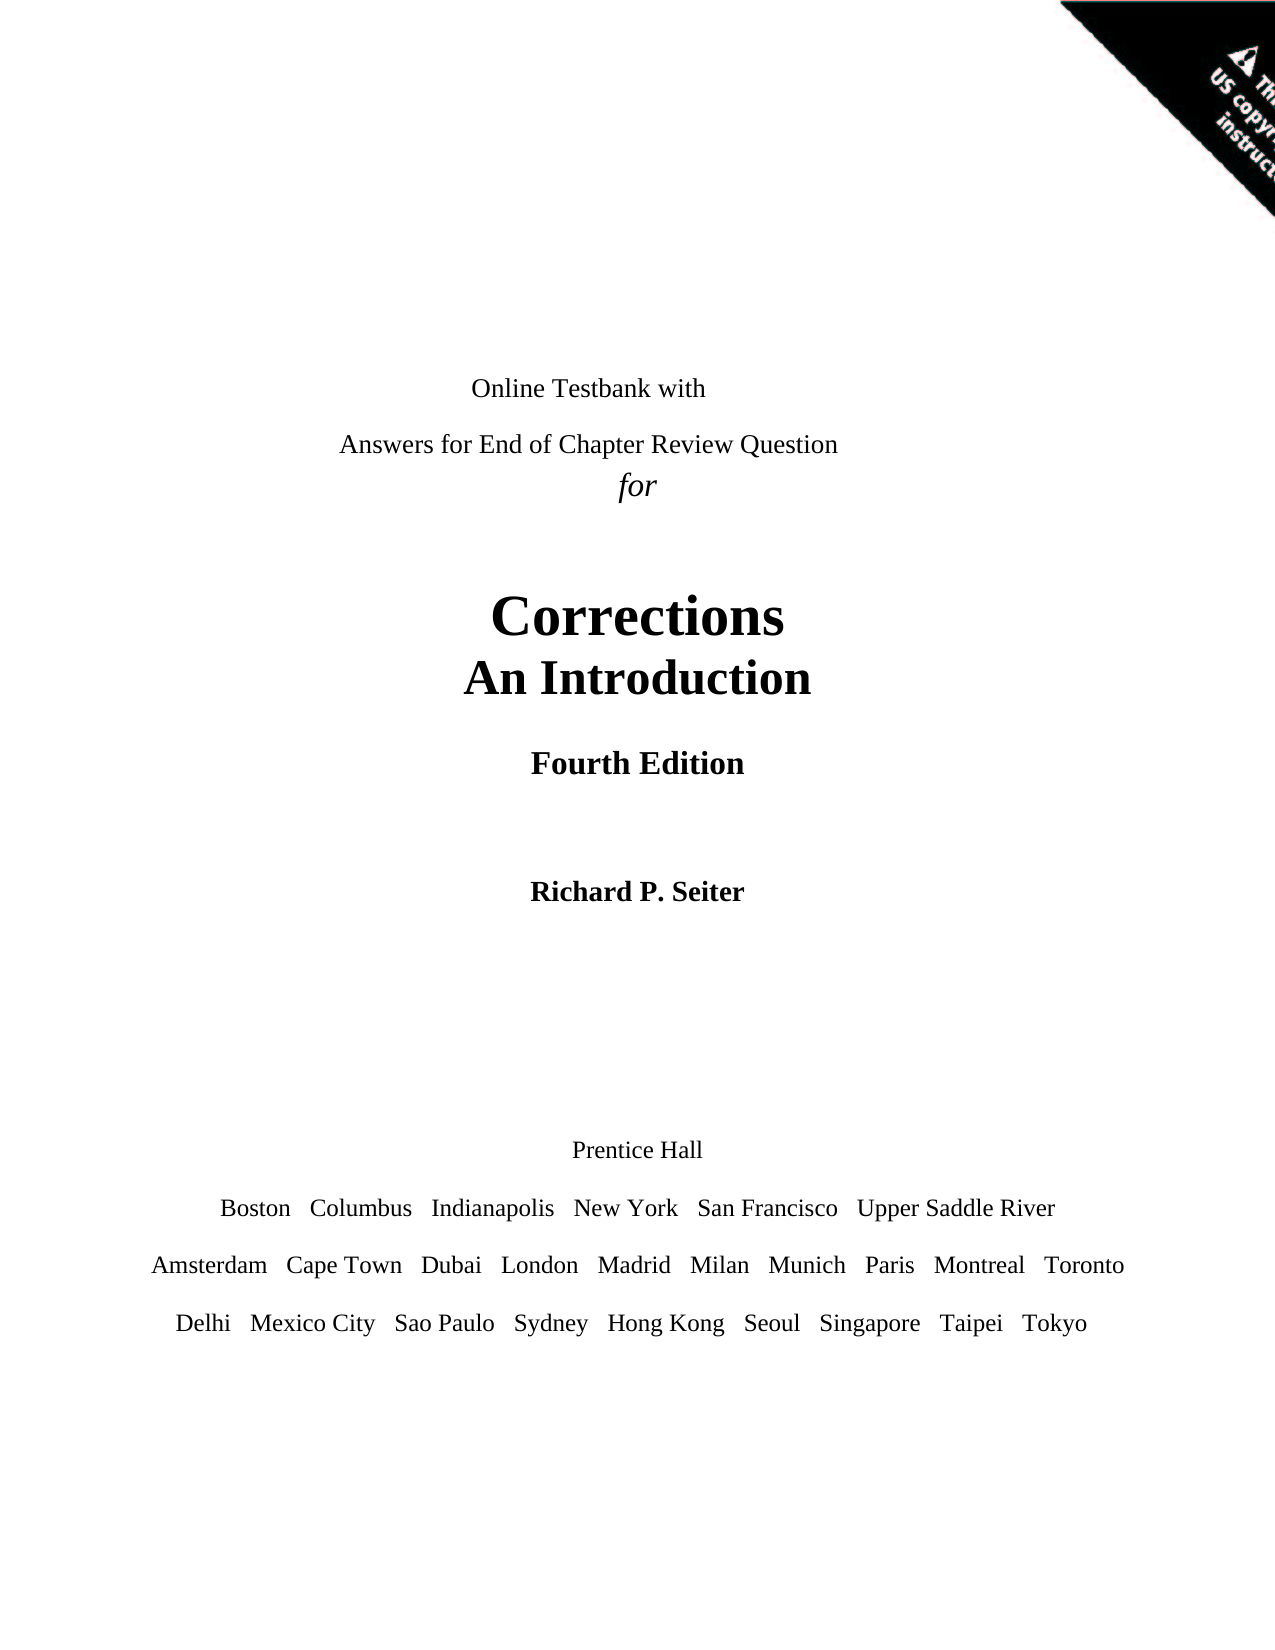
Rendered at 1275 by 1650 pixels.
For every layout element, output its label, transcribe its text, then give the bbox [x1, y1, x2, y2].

subtitle Answers for End of Chapter Review Question [137, 428, 1138, 459]
text Corrections [137, 581, 1138, 648]
subtitle Online Testbank with [137, 372, 1138, 403]
subtitle Richard P. Seiter [137, 874, 1138, 908]
text An Introduction [137, 648, 1138, 705]
text Fourth Edition [137, 744, 1138, 782]
text Boston Columbus Indianapolis New York San Francisco Upper Saddle River Amsterdam Cape Town Dubai London Madrid Milan Munich Paris Montreal Toronto Delhi Mexico City Sao Paulo Sydney Hong Kong Seoul Singapore Taipei Tokyo [137, 1193, 1138, 1337]
text Prentice Hall [137, 1135, 1138, 1164]
text for [137, 466, 1138, 504]
picture [1039, 0, 1275, 434]
